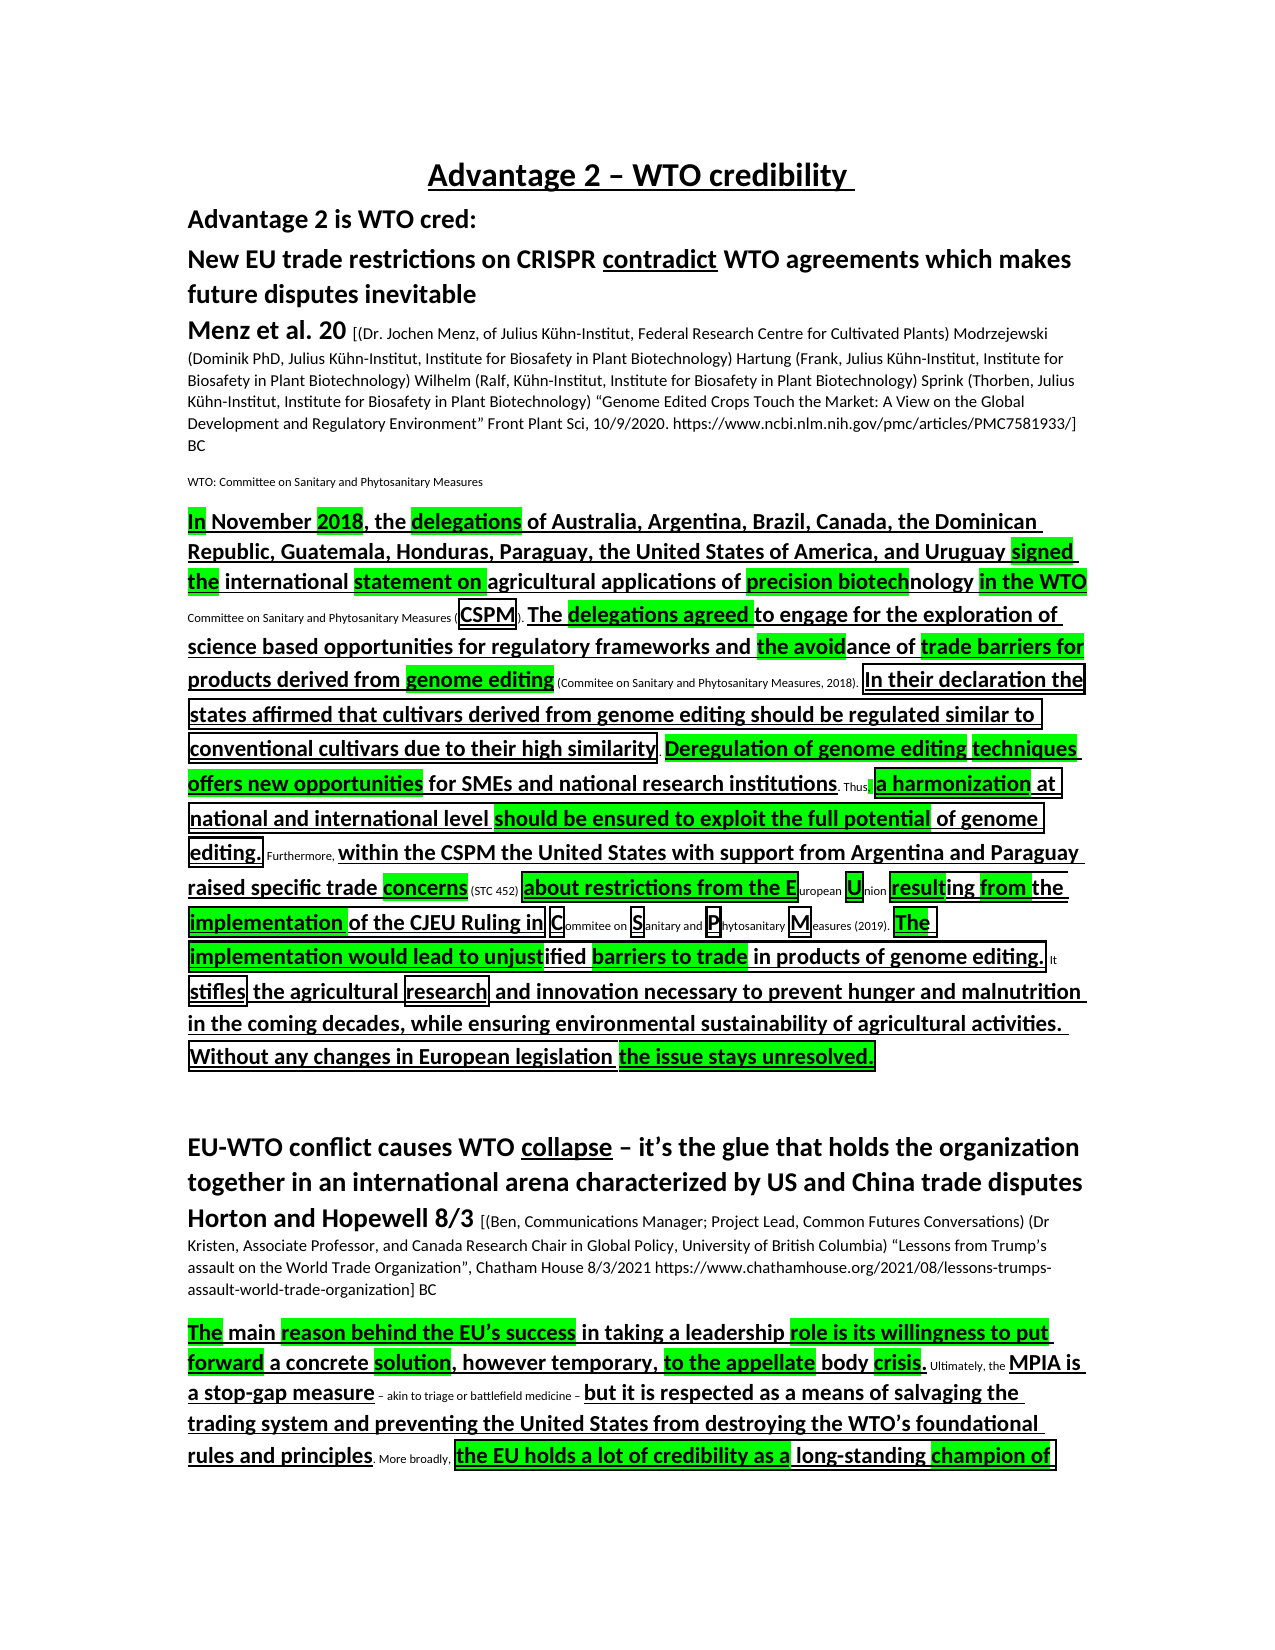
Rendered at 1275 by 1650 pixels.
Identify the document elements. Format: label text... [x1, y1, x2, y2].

subtitle New EU trade restrictions on CRISPR contradict WTO agreements which makes future disputes inevitable [187, 242, 1087, 311]
subtitle Advantage 2 – WTO credibility [187, 154, 1087, 195]
text In November 2018, the delegations of Australia, Argentina, Brazil, Canada, the Dominican Republic, Guatemala, Honduras, Paraguay, the United States of America, and Uruguay signed the international statement on agricultural applications of precision biotechnology in the WTO Committee on Sanitary and Phytosanitary Measures (CSPM). The delegations agreed to engage for the exploration of science based opportunities for regulatory frameworks and the avoidance of trade barriers for products derived from genome editing (Commitee on Sanitary and Phytosanitary Measures, 2018). In their declaration the states affirmed that cultivars derived from genome editing should be regulated similar to conventional cultivars due to their high similarity. Deregulation of genome editing techniques offers new opportunities for SMEs and national research institutions. Thus, a harmonization at national and international level should be ensured to exploit the full potential of genome editing. Furthermore, within the CSPM the United States with support from Argentina and Paraguay raised specific trade concerns (STC 452) about restrictions from the European Union resulting from the implementation of the CJEU Ruling in Commitee on Sanitary and Phytosanitary Measures (2019). The implementation would lead to unjustified barriers to trade in products of genome editing. It stifles the agricultural research and innovation necessary to prevent hunger and malnutrition in the coming decades, while ensuring environmental sustainability of agricultural activities. Without any changes in European legislation the issue stays unresolved. [187, 593, 1087, 1001]
text WTO: Committee on Sanitary and Phytosanitary Measures [187, 474, 1087, 489]
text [187, 1318, 1087, 1471]
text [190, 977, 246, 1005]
text Menz et al. 20 [(Dr. Jochen Menz, of Julius Kühn-Institut, Federal Research Centre for Cultivated Plants) Modrzejewski (Dominik PhD, Julius Kühn-Institut, Institute for Biosafety in Plant Biotechnology) Hartung (Frank, Julius Kühn-Institut, Institute for Biosafety in Plant Biotechnology) Wilhelm (Ralf, Kühn-Institut, Institute for Biosafety in Plant Biotechnology) Sprink (Thorben, Julius Kühn-Institut, Institute for Biosafety in Plant Biotechnology) “Genome Edited Crops Touch the Market: A View on the Global Development and Regulatory Environment” Front Plant Sci, 10/9/2020. https://www.ncbi.nlm.nih.gov/pmc/articles/PMC7581933/] BC [187, 313, 1087, 456]
subtitle Advantage 2 is WTO cred: [187, 202, 1087, 235]
text Horton and Hopewell 8/3 [(Ben, Communications Manager; Project Lead, Common Futures Conversations) (Dr Kristen, Associate Professor, and Canada Research Chair in Global Policy, University of British Columbia) “Lessons from Trump’s assault on the World Trade Organization”, Chatham House 8/3/2021 https://www.chathamhouse.org/2021/08/lessons-trumps-assault-world-trade-organization] BC [187, 1201, 1087, 1300]
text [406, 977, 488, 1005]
subtitle EU-WTO conflict causes WTO collapse – it’s the glue that holds the organization together in an international arena characterized by US and China trade disputes [187, 1130, 1087, 1198]
